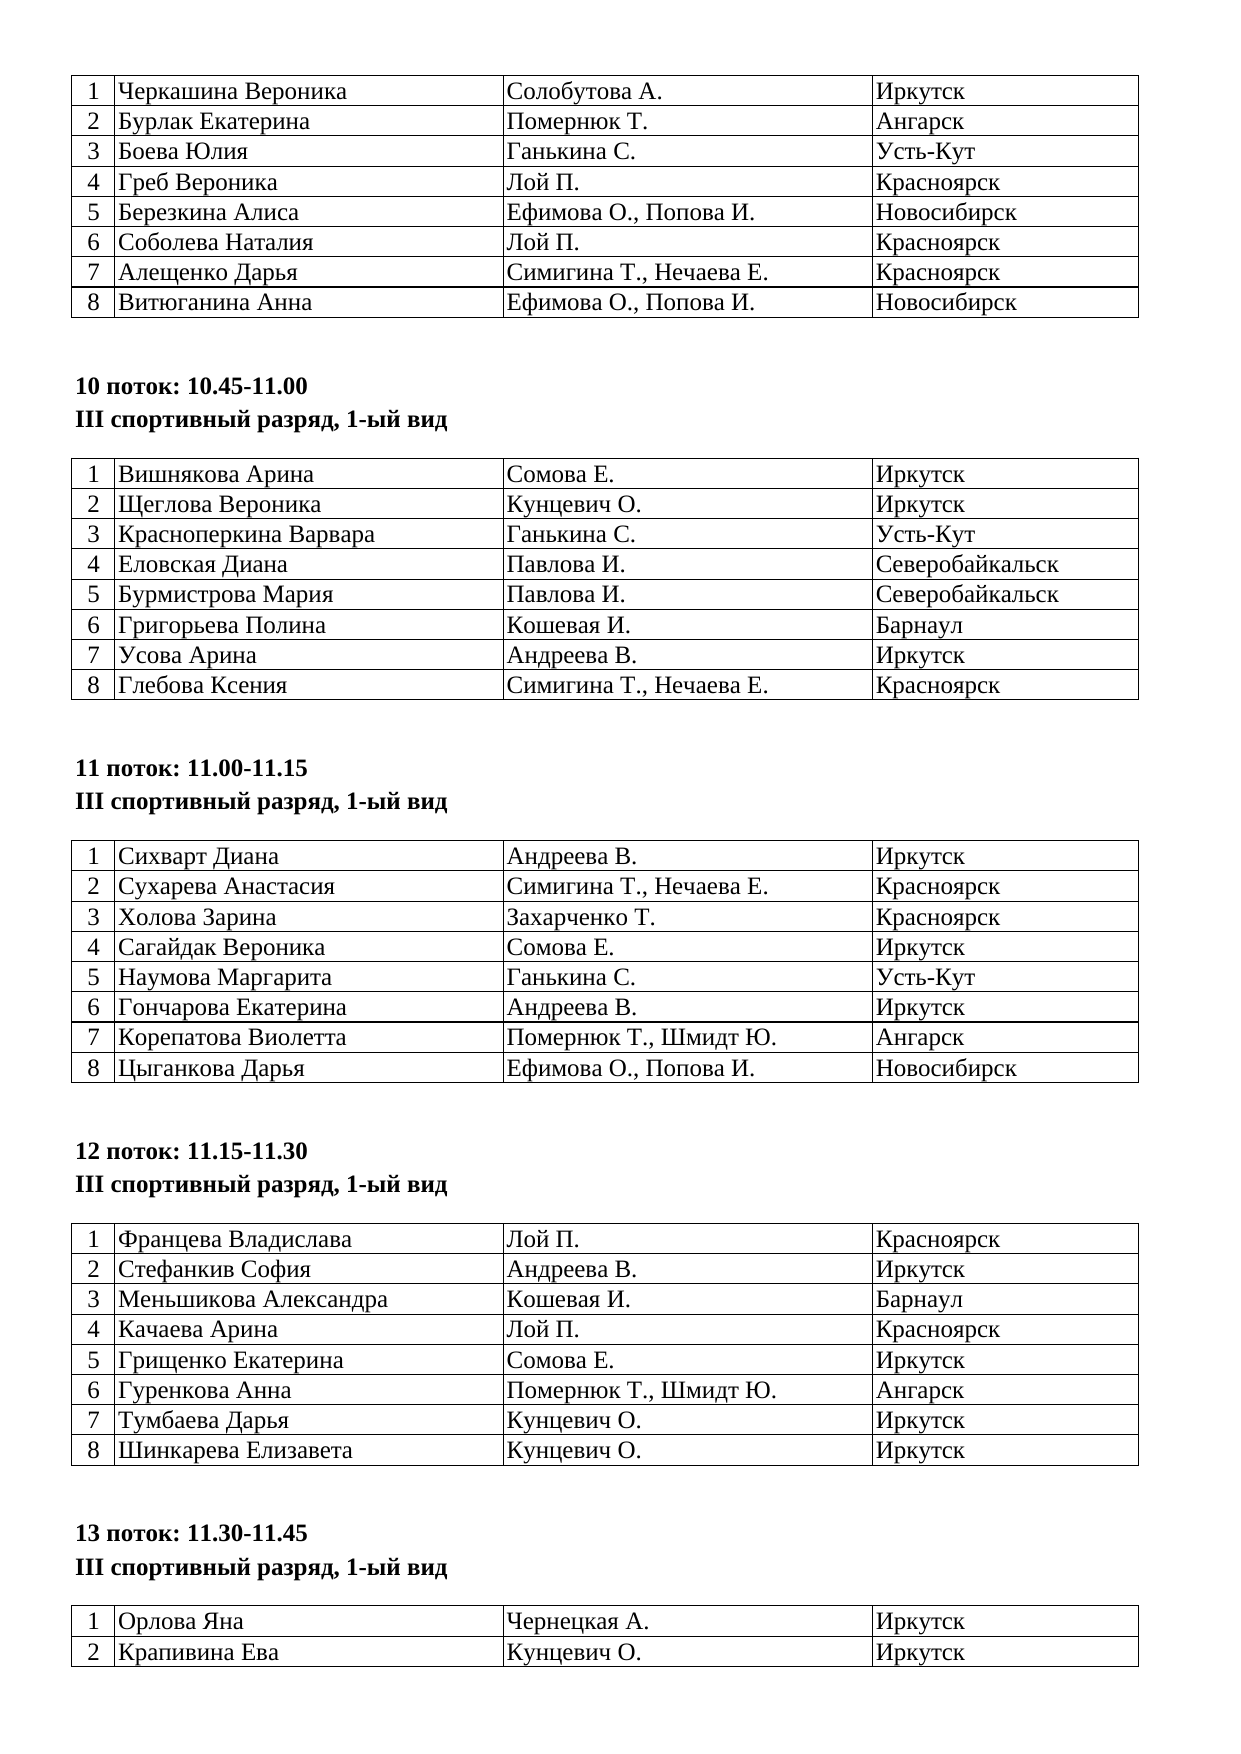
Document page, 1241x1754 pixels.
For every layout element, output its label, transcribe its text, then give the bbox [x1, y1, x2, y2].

table_cell Наумова Маргарита [115, 962, 503, 991]
table_cell Ангарск [873, 1375, 1138, 1404]
table_cell Грищенко Екатерина [115, 1345, 503, 1374]
table_cell 8 [72, 288, 114, 317]
table_header Иркутск [873, 459, 1138, 488]
table_cell Лой П. [504, 167, 872, 196]
table_cell Новосибирск [873, 1053, 1138, 1082]
table_cell Ганькина С. [504, 519, 872, 548]
table_header Черкашина Вероника [115, 76, 503, 105]
table_cell 4 [72, 932, 114, 961]
table_cell 5 [72, 962, 114, 991]
table_cell Ефимова О., Попова И. [504, 288, 872, 317]
table_header Иркутск [873, 841, 1138, 870]
table_cell Иркутск [873, 640, 1138, 669]
table_cell Симигина Т., Нечаева Е. [504, 670, 872, 699]
table_cell Андреева В. [504, 640, 872, 669]
table_cell 4 [72, 549, 114, 578]
table_cell Сомова Е. [504, 932, 872, 961]
table_cell Кунцевич О. [504, 1435, 872, 1464]
table_cell Помернюк Т., Шмидт Ю. [504, 1023, 872, 1052]
table_cell Еловская Диана [115, 549, 503, 578]
table_cell 7 [72, 1023, 114, 1052]
table_cell Греб Вероника [115, 167, 503, 196]
table_cell Стефанкив София [115, 1254, 503, 1283]
table_cell Березкина Алиса [115, 197, 503, 226]
table_cell Симигина Т., Нечаева Е. [504, 871, 872, 901]
text 13 поток: 11.30-11.45 III спортивный разряд, 1-ый вид [75, 1518, 1165, 1580]
table_cell Усова Арина [115, 640, 503, 669]
table_cell Красноярск [873, 902, 1138, 931]
table_header Чернецкая А. [504, 1606, 872, 1636]
table_cell 7 [72, 1405, 114, 1434]
table_cell Кунцевич О. [504, 489, 872, 518]
table_cell Тумбаева Дарья [115, 1405, 503, 1434]
table_header Солобутова А. [504, 76, 872, 105]
table_cell Помернюк Т. [504, 106, 872, 135]
text 10 поток: 10.45-11.00 III спортивный разряд, 1-ый вид [75, 371, 1165, 432]
table_cell 6 [72, 992, 114, 1021]
table_cell Красноперкина Варвара [115, 519, 503, 548]
table_cell 8 [72, 1053, 114, 1082]
table_cell Андреева В. [504, 1254, 872, 1283]
table_cell Кунцевич О. [504, 1637, 872, 1666]
table_cell Красноярск [873, 167, 1138, 196]
table_cell Усть-Кут [873, 136, 1138, 166]
table_cell Григорьева Полина [115, 610, 503, 639]
table_cell Ганькина С. [504, 136, 872, 166]
table_cell Иркутск [873, 1637, 1138, 1666]
table_cell Ангарск [873, 1023, 1138, 1052]
table_cell Иркутск [873, 1405, 1138, 1434]
table_cell Ангарск [873, 106, 1138, 135]
table_cell Барнаул [873, 1284, 1138, 1313]
table_cell Иркутск [873, 1345, 1138, 1374]
table_cell Качаева Арина [115, 1315, 503, 1344]
table_cell Корепатова Виолетта [115, 1023, 503, 1052]
table_cell 7 [72, 257, 114, 286]
table_cell Гончарова Екатерина [115, 992, 503, 1021]
table_cell Кошевая И. [504, 1284, 872, 1313]
table_cell Холова Зарина [115, 902, 503, 931]
text 12 поток: 11.15-11.30 III спортивный разряд, 1-ый вид [75, 1136, 1165, 1198]
table_cell 2 [72, 106, 114, 135]
table_header Сомова Е. [504, 459, 872, 488]
table_cell Щеглова Вероника [115, 489, 503, 518]
table_cell Ганькина С. [504, 962, 872, 991]
table_cell Цыганкова Дарья [115, 1053, 503, 1082]
table_cell Гуренкова Анна [115, 1375, 503, 1404]
table_cell 5 [72, 197, 114, 226]
table_cell Соболева Наталия [115, 227, 503, 256]
table_cell Новосибирск [873, 288, 1138, 317]
table_cell Барнаул [873, 610, 1138, 639]
table_cell Иркутск [873, 1435, 1138, 1464]
table_header 1 [72, 459, 114, 488]
table_cell Помернюк Т., Шмидт Ю. [504, 1375, 872, 1404]
table_cell 2 [72, 489, 114, 518]
table_header Францева Владислава [115, 1224, 503, 1253]
table_cell Глебова Ксения [115, 670, 503, 699]
table_cell Сагайдак Вероника [115, 932, 503, 961]
table_cell 7 [72, 640, 114, 669]
table_cell 6 [72, 227, 114, 256]
table_cell Северобайкальск [873, 580, 1138, 609]
table_header Вишнякова Арина [115, 459, 503, 488]
table_header Иркутск [873, 76, 1138, 105]
table_cell Бурлак Екатерина [115, 106, 503, 135]
table_cell Меньшикова Александра [115, 1284, 503, 1313]
table_cell Иркутск [873, 932, 1138, 961]
table_cell Лой П. [504, 227, 872, 256]
table_cell Кошевая И. [504, 610, 872, 639]
table_cell Красноярск [873, 871, 1138, 901]
table_header 1 [72, 841, 114, 870]
table_header 1 [72, 1224, 114, 1253]
table_cell Ефимова О., Попова И. [504, 197, 872, 226]
table_cell 2 [72, 871, 114, 901]
table_cell Иркутск [873, 1254, 1138, 1283]
table_cell Симигина Т., Нечаева Е. [504, 257, 872, 286]
table_cell Иркутск [873, 489, 1138, 518]
table_cell Новосибирск [873, 197, 1138, 226]
table_cell Ефимова О., Попова И. [504, 1053, 872, 1082]
table_cell Иркутск [873, 992, 1138, 1021]
table_cell 3 [72, 902, 114, 931]
table_cell Красноярск [873, 257, 1138, 286]
table_cell Шинкарева Елизавета [115, 1435, 503, 1464]
table_cell 2 [72, 1637, 114, 1666]
table_header Орлова Яна [115, 1606, 503, 1636]
table_cell Красноярск [873, 227, 1138, 256]
table_cell Сомова Е. [504, 1345, 872, 1374]
text 11 поток: 11.00-11.15 III спортивный разряд, 1-ый вид [75, 753, 1165, 815]
table_cell Усть-Кут [873, 519, 1138, 548]
table_cell Павлова И. [504, 580, 872, 609]
table_cell Боева Юлия [115, 136, 503, 166]
table_cell 5 [72, 580, 114, 609]
table_cell Павлова И. [504, 549, 872, 578]
table_cell 3 [72, 136, 114, 166]
table_header Красноярск [873, 1224, 1138, 1253]
table_cell Лой П. [504, 1315, 872, 1344]
table_cell Красноярск [873, 670, 1138, 699]
table_cell Бурмистрова Мария [115, 580, 503, 609]
table_cell Северобайкальск [873, 549, 1138, 578]
table_cell 6 [72, 1375, 114, 1404]
table_cell Кунцевич О. [504, 1405, 872, 1434]
table_cell Андреева В. [504, 992, 872, 1021]
table_header Андреева В. [504, 841, 872, 870]
table_cell 8 [72, 670, 114, 699]
table_cell Сухарева Анастасия [115, 871, 503, 901]
table_cell Красноярск [873, 1315, 1138, 1344]
table_cell Витюганина Анна [115, 288, 503, 317]
table_cell 2 [72, 1254, 114, 1283]
table_header 1 [72, 76, 114, 105]
table_header 1 [72, 1606, 114, 1636]
table_cell 3 [72, 1284, 114, 1313]
table_header Иркутск [873, 1606, 1138, 1636]
table_cell 4 [72, 167, 114, 196]
table_cell Усть-Кут [873, 962, 1138, 991]
table_cell Захарченко Т. [504, 902, 872, 931]
table_cell Крапивина Ева [115, 1637, 503, 1666]
table_cell 3 [72, 519, 114, 548]
table_cell 6 [72, 610, 114, 639]
table_cell 8 [72, 1435, 114, 1464]
table_cell 5 [72, 1345, 114, 1374]
table_cell 4 [72, 1315, 114, 1344]
table_cell Алещенко Дарья [115, 257, 503, 286]
table_header Сихварт Диана [115, 841, 503, 870]
table_header Лой П. [504, 1224, 872, 1253]
